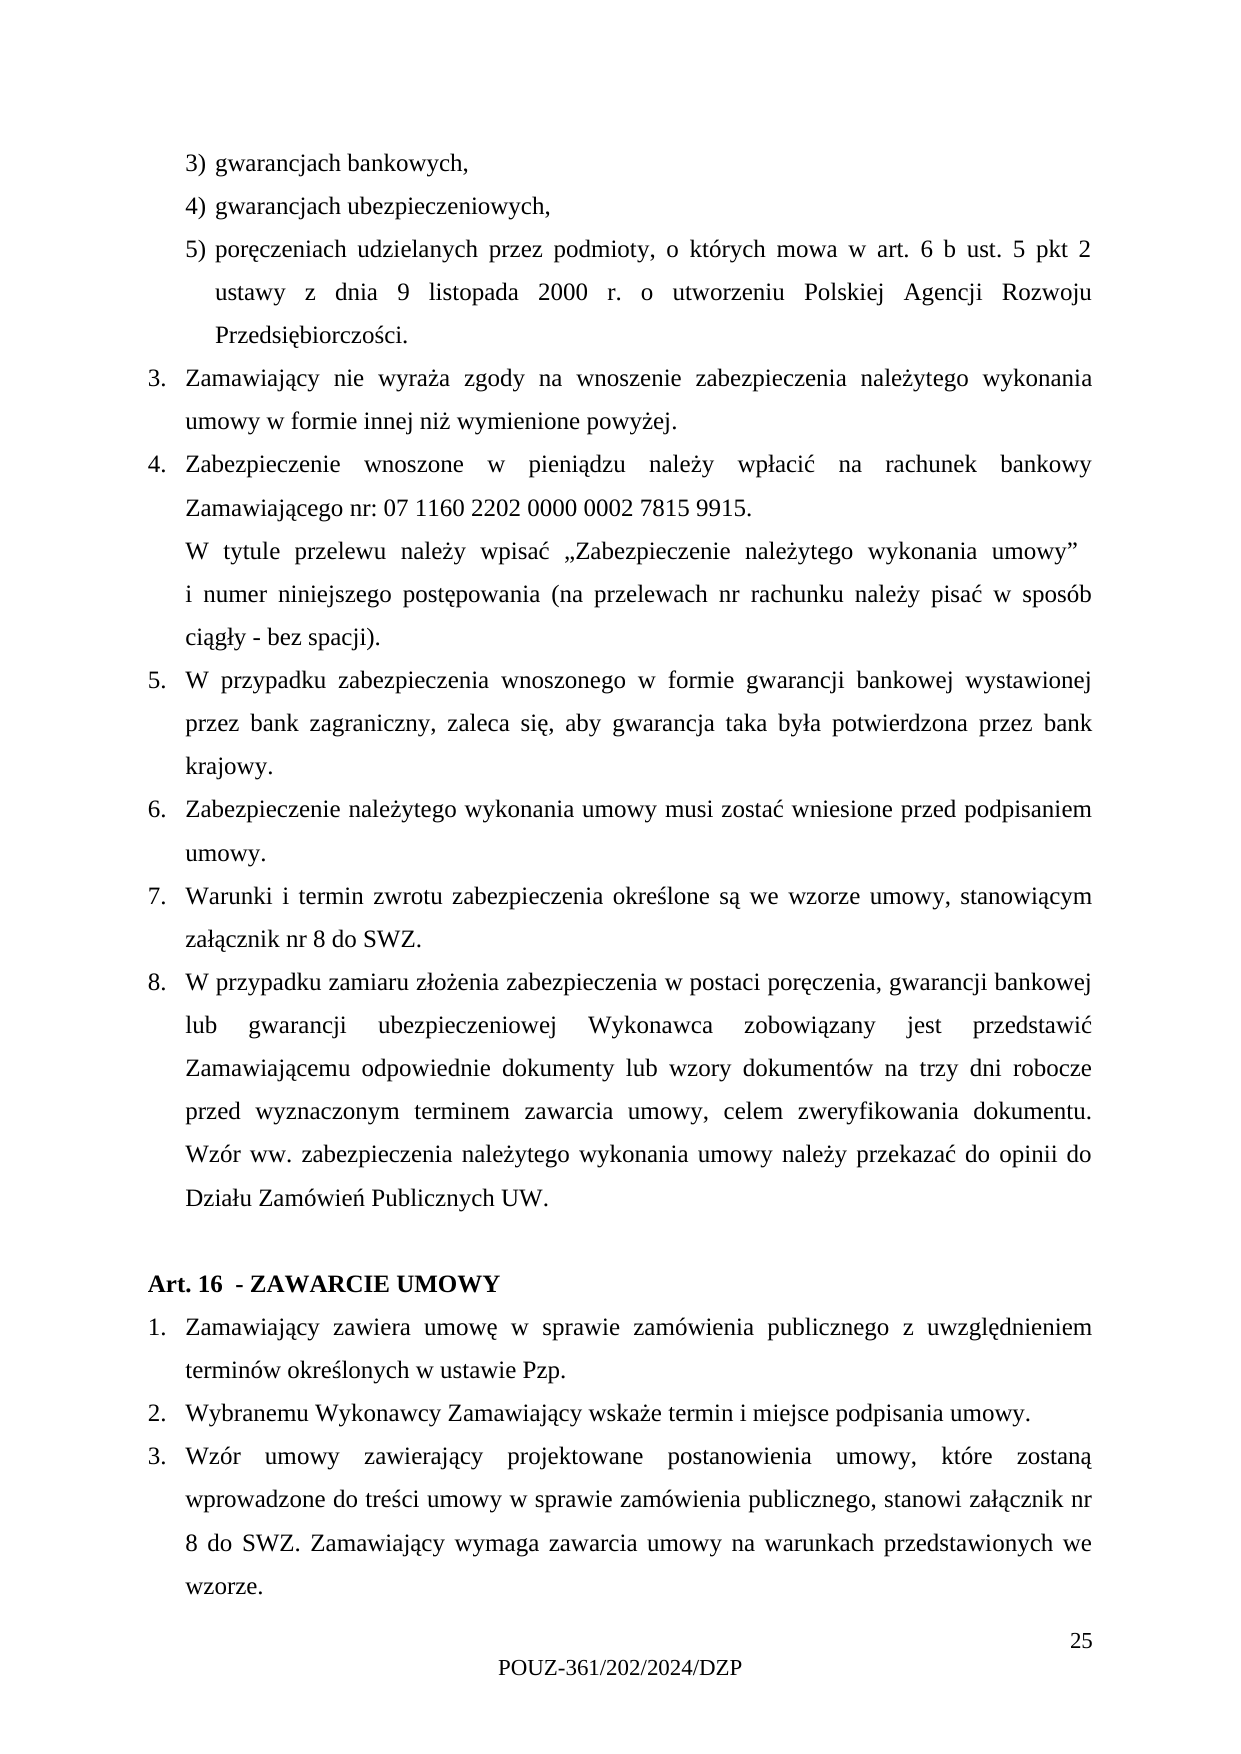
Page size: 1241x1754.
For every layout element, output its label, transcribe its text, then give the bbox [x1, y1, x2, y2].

list Zamawiający nie wyraża zgody na wnoszenie zabezpieczenia należytego wykonania umowy w formie innej niż wymienione powyżej. [148, 363, 1093, 435]
text 3) gwarancjach bankowych, [185, 148, 1093, 176]
text Art. 16 - ZAWARCIE UMOWY [148, 1269, 1093, 1298]
list Zabezpieczenie wnoszone w pieniądzu należy wpłacić na rachunek bankowy Zamawiającego nr: 07 1160 2202 0000 0002 7815 9915. [148, 449, 1093, 521]
text 5) poręczeniach udzielanych przez podmioty, o których mowa w art. 6 b ust. 5 pkt 2 ustawy z dnia 9 listopada 2000 r. o utworzeniu Polskiej Agencji Rozwoju Przedsiębiorczości. [185, 234, 1093, 349]
text 4) gwarancjach ubezpieczeniowych, [185, 191, 1093, 219]
list W przypadku zabezpieczenia wnoszonego w formie gwarancji bankowej wystawionej przez bank zagraniczny, zaleca się, aby gwarancja taka była potwierdzona przez bank krajowy. [148, 665, 1093, 780]
list Zabezpieczenie należytego wykonania umowy musi zostać wniesione przed podpisaniem umowy. [148, 794, 1093, 866]
list Warunki i termin zwrotu zabezpieczenia określone są we wzorze umowy, stanowiącym załącznik nr 8 do SWZ. [148, 881, 1093, 953]
list Wzór umowy zawierający projektowane postanowienia umowy, które zostaną wprowadzone do treści umowy w sprawie zamówienia publicznego, stanowi załącznik nr 8 do SWZ. Zamawiający wymaga zawarcia umowy na warunkach przedstawionych we wzorze. [148, 1441, 1093, 1599]
list W przypadku zamiaru złożenia zabezpieczenia w postaci poręczenia, gwarancji bankowej lub gwarancji ubezpieczeniowej Wykonawca zobowiązany jest przedstawić Zamawiającemu odpowiednie dokumenty lub wzory dokumentów na trzy dni robocze przed wyznaczonym terminem zawarcia umowy, celem zweryfikowania dokumentu. Wzór ww. zabezpieczenia należytego wykonania umowy należy przekazać do opinii do Działu Zamówień Publicznych UW. [148, 967, 1093, 1211]
list Wybranemu Wykonawcy Zamawiający wskaże termin i miejsce podpisania umowy. [148, 1398, 1093, 1427]
list Zamawiający zawiera umowę w sprawie zamówienia publicznego z uwzględnieniem terminów określonych w ustawie Pzp. [148, 1312, 1093, 1384]
list W tytule przelewu należy wpisać „Zabezpieczenie należytego wykonania umowy” i numer niniejszego postępowania (na przelewach nr rachunku należy pisać w sposób ciągły - bez spacji). [185, 536, 1093, 651]
